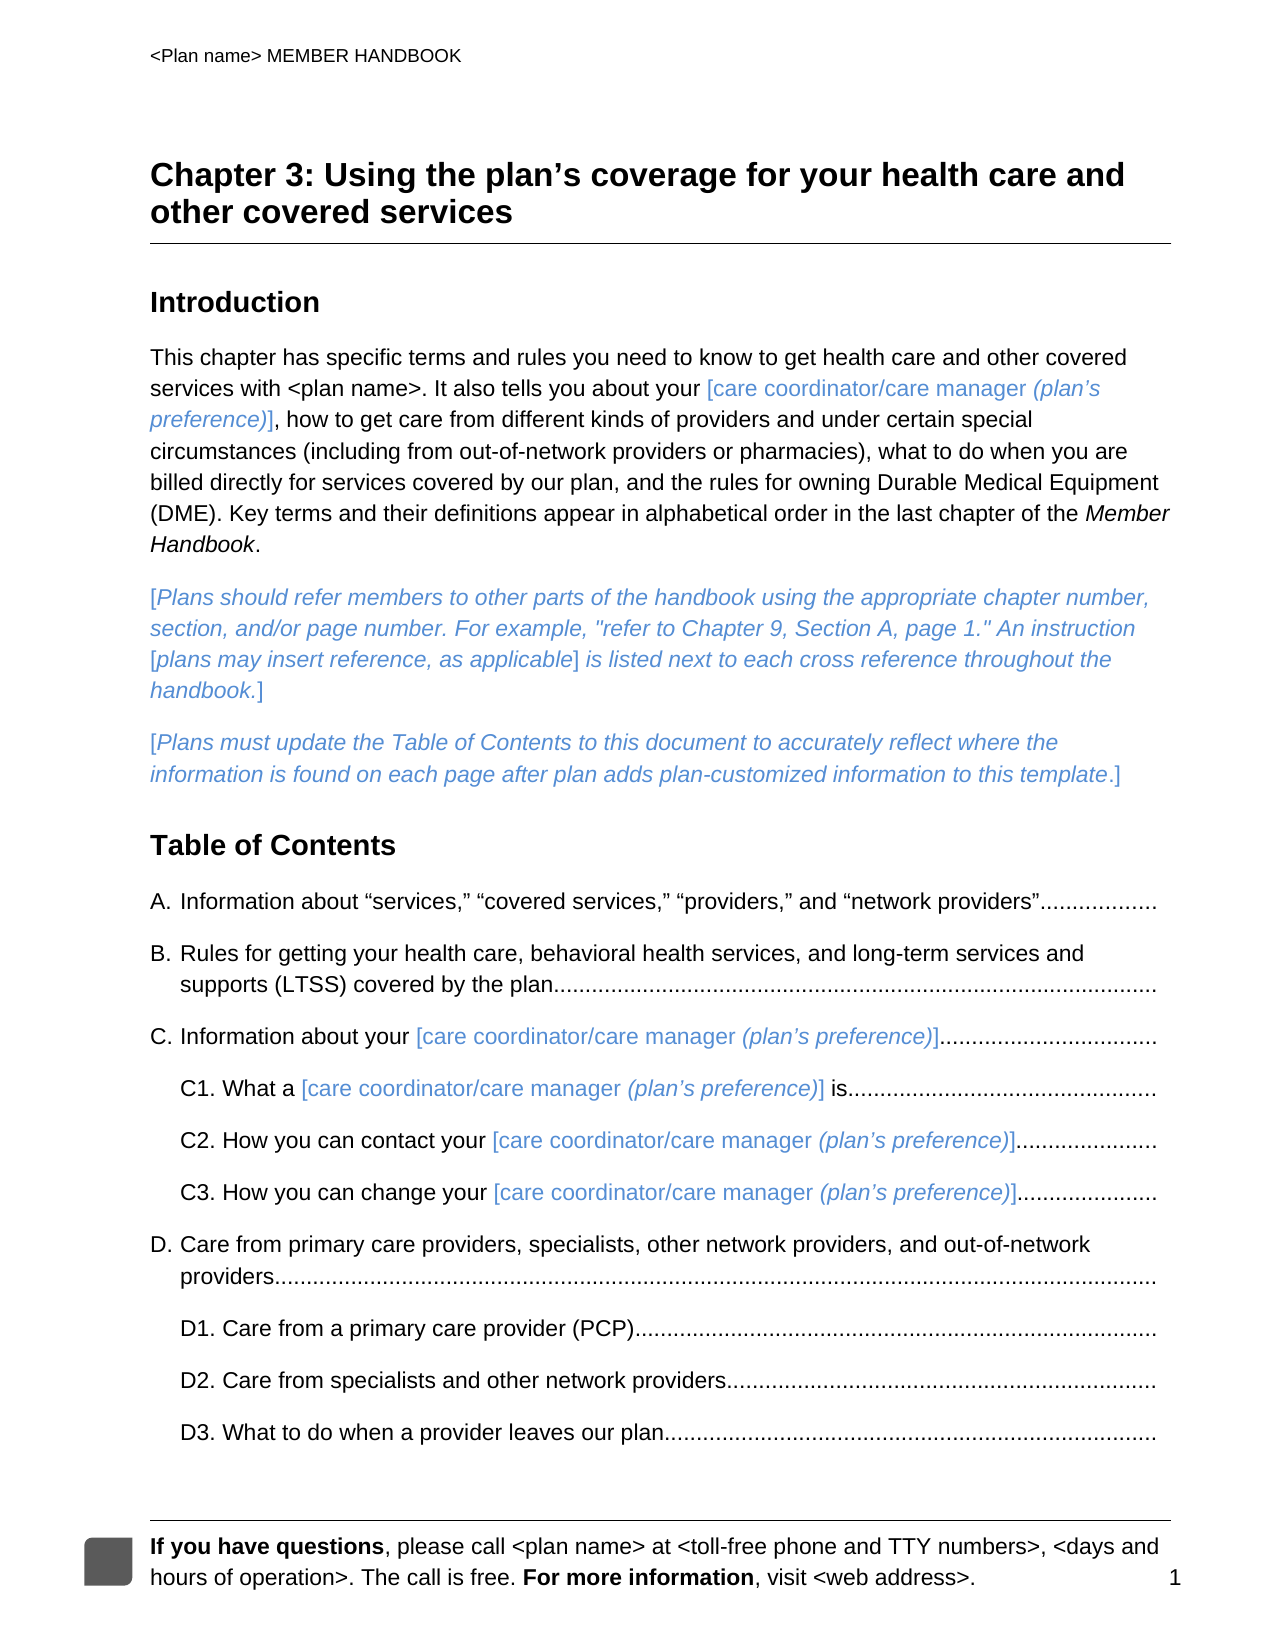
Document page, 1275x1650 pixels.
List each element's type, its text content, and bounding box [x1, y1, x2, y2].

text C. Information about your [care coordinator/care manager (plan’s preference)] 6 [150, 1019, 1096, 1051]
text Introduction [150, 282, 1171, 319]
subtitle Chapter 3: Using the plan’s coverage for your health care and other covered services [150, 156, 1171, 243]
text C3. How you can change your [care coordinator/care manager (plan’s preference)] 6 [180, 1176, 1096, 1207]
text Table of Contents [150, 826, 1171, 863]
text [Plans should refer members to other parts of the handbook using the appropriate chapter number, section, and/or page number. For example, "refer to Chapter 9, Section A, page 1." An instruction [plans may insert reference, as applicable] is listed next to each cross reference throughout the handbook.] [150, 580, 1171, 705]
text C2. How you can contact your [care coordinator/care manager (plan’s preference)] 6 [180, 1124, 1096, 1155]
text C1. What a [care coordinator/care manager (plan’s preference)] is 6 [180, 1072, 1096, 1103]
text This chapter has specific terms and rules you need to know to get health care and other covered services with <plan name>. It also tells you about your [care coordinator/care manager (plan’s preference)], how to get care from different kinds of providers and under certain special circumstances (including from out-of-network providers or pharmacies), what to do when you are billed directly for services covered by our plan, and the rules for owning Durable Medical Equipment (DME). Key terms and their definitions appear in alphabetical order in the last chapter of the Member Handbook. [150, 340, 1171, 559]
text D. Care from primary care providers, specialists, other network providers, and out-of-network providers 6 [150, 1228, 1096, 1290]
text D1. Care from a primary care provider (PCP) 6 [180, 1311, 1096, 1342]
text B. Rules for getting your health care, behavioral health services, and long-term services and supports (LTSS) covered by the plan 4 [150, 936, 1096, 999]
text D3. What to do when a provider leaves our plan 8 [180, 1415, 1096, 1447]
text D2. Care from specialists and other network providers 8 [180, 1363, 1096, 1394]
text A. Information about “services,” “covered services,” “providers,” and “network providers” 4 [150, 884, 1096, 915]
text [Plans must update the Table of Contents to this document to accurately reflect where the information is found on each page after plan adds plan-customized information to this template.] [150, 726, 1171, 788]
